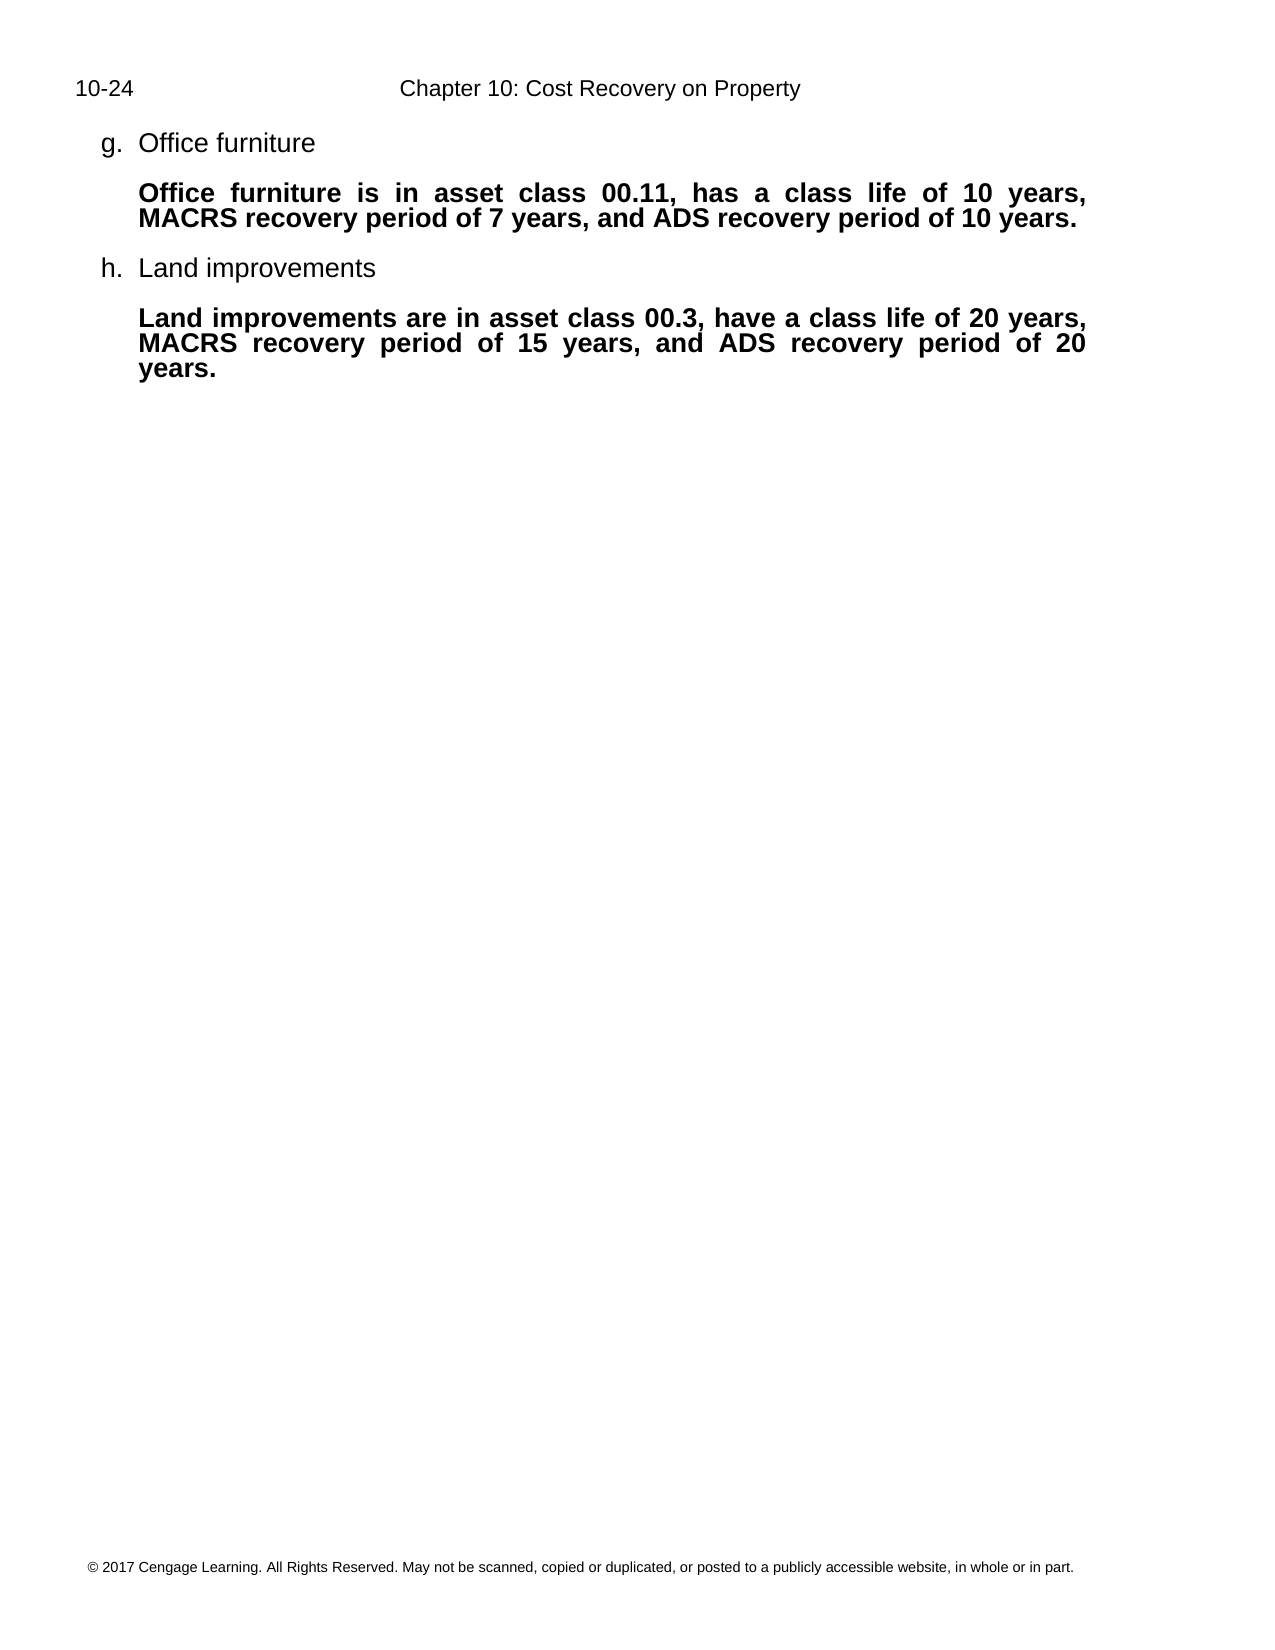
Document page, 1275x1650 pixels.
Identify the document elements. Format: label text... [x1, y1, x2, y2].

text h. Land improvements [101, 257, 1087, 282]
text g. Office furniture [101, 132, 1087, 157]
text Land improvements are in asset class 00.3, have a class life of 20 years, MACRS recovery period of 15 years, and ADS recovery period of 20 years. [75, 307, 1087, 382]
text Office furniture is in asset class 00.11, has a class life of 10 years, MACRS recovery period of 7 years, and ADS recovery period of 10 years. [75, 182, 1087, 232]
